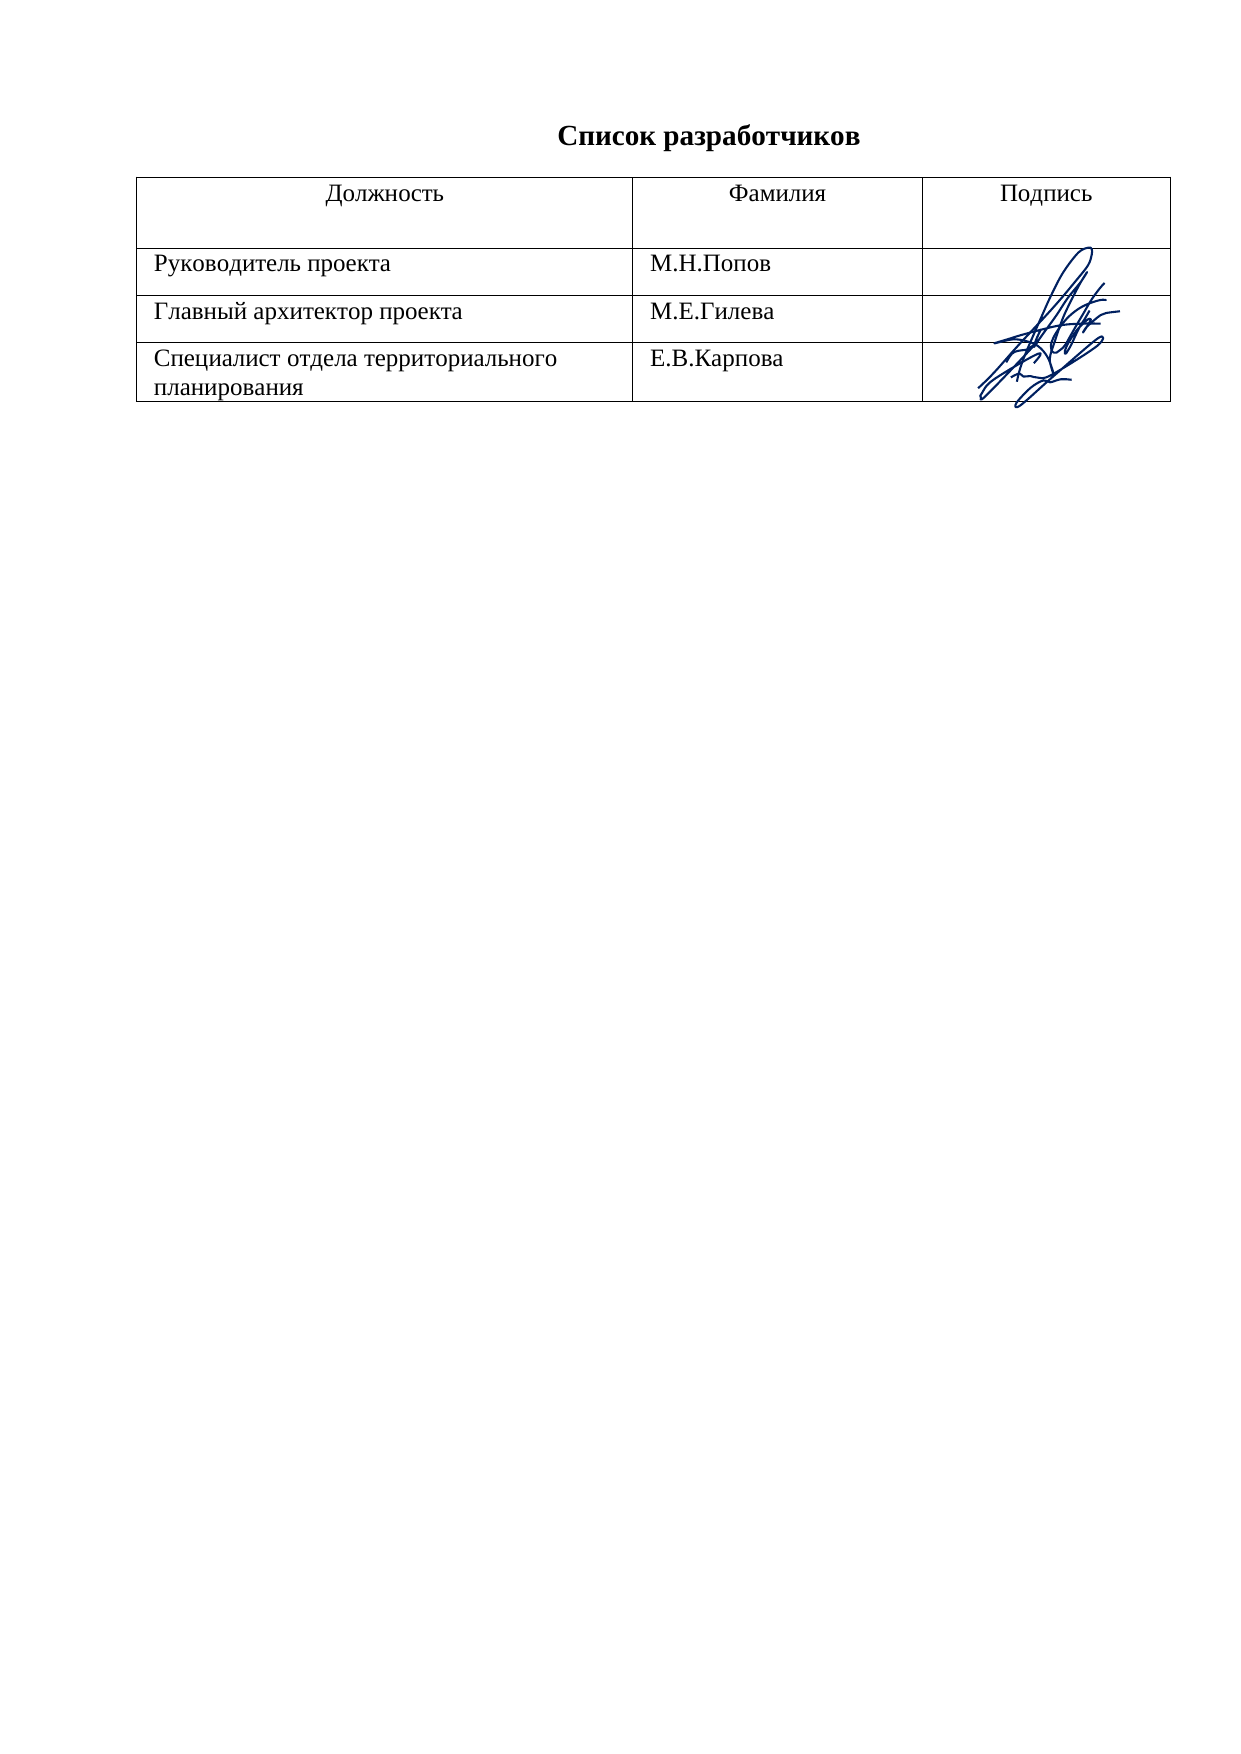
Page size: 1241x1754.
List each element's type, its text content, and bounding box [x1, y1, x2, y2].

table_header Должность [137, 178, 632, 247]
table_cell [1029, 343, 1170, 401]
table_cell Главный архитектор проекта [137, 296, 632, 342]
table_cell [1075, 296, 1170, 342]
table_cell М.Е.Гилева [633, 296, 922, 342]
table_cell Специалист отдела территориального планирования [137, 343, 632, 401]
table_header Подпись [923, 178, 1170, 247]
table_cell [1038, 296, 1067, 329]
table_cell [983, 366, 1040, 401]
table_cell [923, 343, 1018, 401]
table_header Фамилия [633, 178, 922, 247]
table_cell [1076, 249, 1170, 295]
table_cell [1026, 347, 1041, 358]
table_cell [1066, 307, 1085, 323]
table_cell [1040, 328, 1057, 342]
table_cell [923, 296, 1049, 342]
text Список разработчиков [148, 118, 1181, 152]
table_cell [1065, 296, 1092, 317]
table_cell [1057, 326, 1074, 342]
table_cell [989, 352, 1024, 381]
table_cell [1018, 343, 1028, 349]
table_cell [1052, 299, 1070, 325]
table_cell Е.В.Карпова [633, 343, 922, 401]
table_cell [1053, 249, 1090, 295]
table_cell [923, 249, 1079, 295]
table_cell [1021, 353, 1051, 376]
table_cell М.Н.Попов [633, 249, 922, 295]
table_cell Руководитель проекта [137, 249, 632, 295]
table_cell [1021, 382, 1044, 401]
